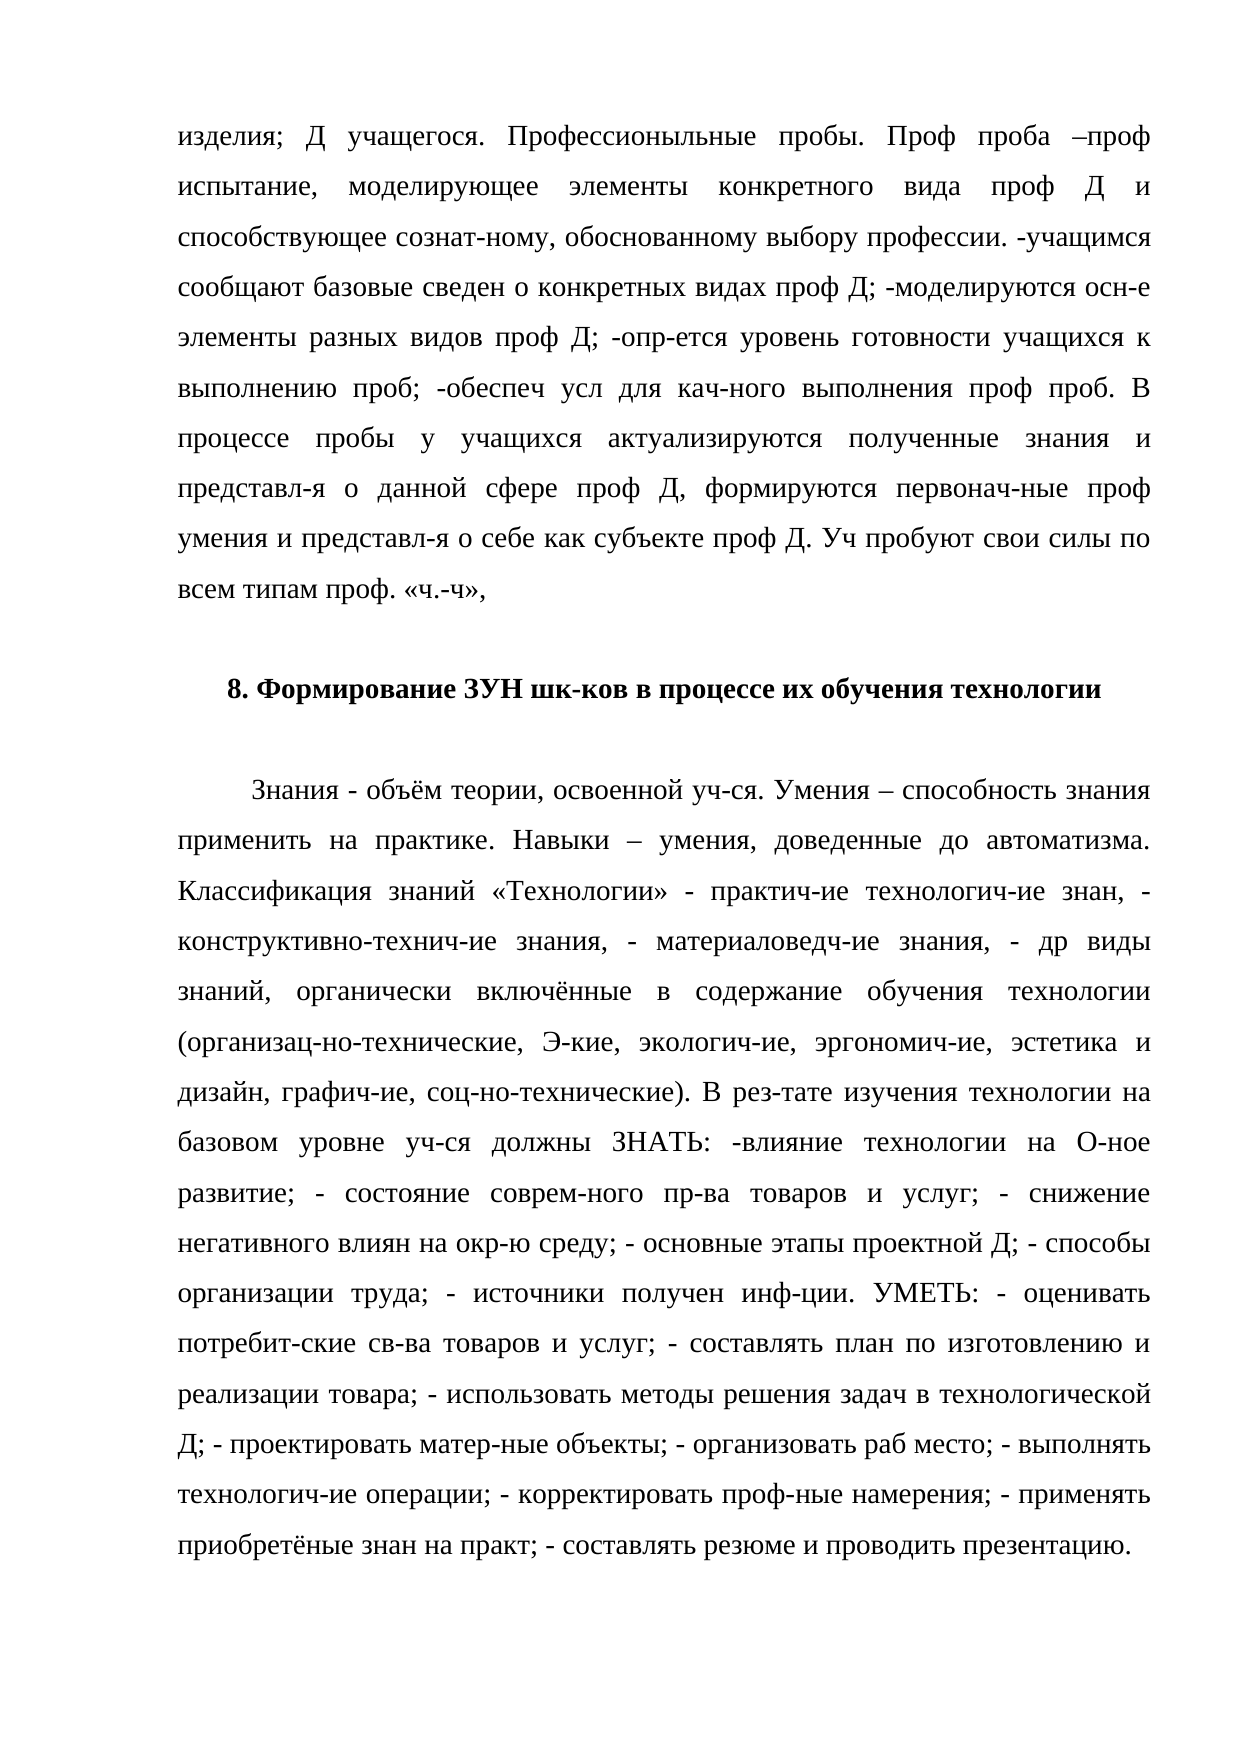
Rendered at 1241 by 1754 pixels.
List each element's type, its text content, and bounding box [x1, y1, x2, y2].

text Знания - объём теории, освоенной уч-ся. Умения – способность знания применить на практике. Навыки – умения, доведенные до автоматизма. Классификация знаний «Технологии» - практич-ие технологич-ие знан, - конструктивно-технич-ие знания, - материаловедч-ие знания, - др виды знаний, органически включённые в содержание обучения технологии (организац-но-технические, Э-кие, экологич-ие, эргономич-ие, эстетика и дизайн, графич-ие, соц-но-технические). В рез-тате изучения технологии на базовом уровне уч-ся должны ЗНАТЬ: -влияние технологии на О-ное развитие; - состояние соврем-ного пр-ва товаров и услуг; - снижение негативного влиян на окр-ю среду; - основные этапы проектной Д; - способы организации труда; - источники получен инф-ции. УМЕТЬ: - оценивать потребит-ские св-ва товаров и услуг; - составлять план по изготовлению и реализации товара; - использовать методы решения задач в технологической Д; - проектировать матер-ные объекты; - организовать раб место; - выполнять технологич-ие операции; - корректировать проф-ные намерения; - применять приобретёные знан на практ; - составлять резюме и проводить презентацию. [177, 772, 1152, 1560]
text 8. Формирование ЗУН шк-ков в процессе их обучения технологии [177, 672, 1152, 705]
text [177, 118, 1152, 604]
